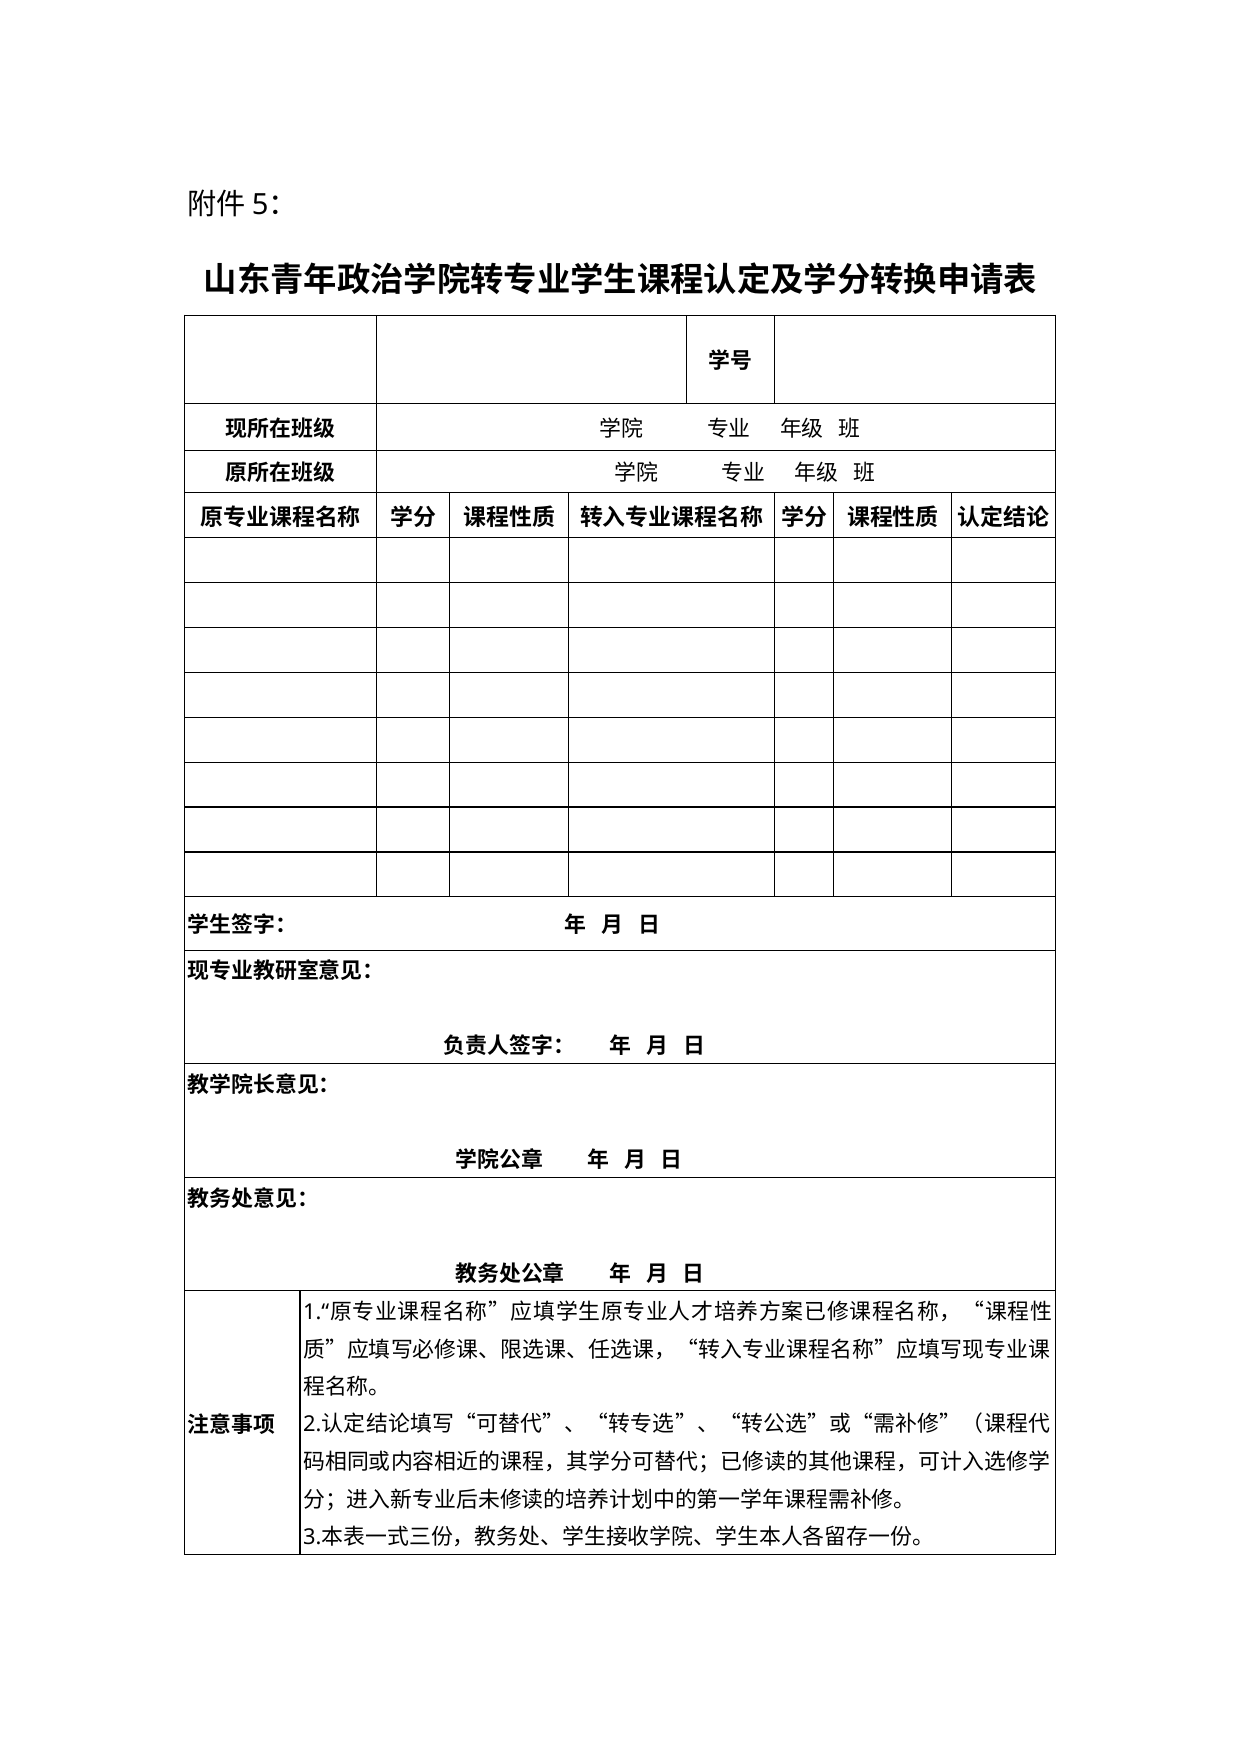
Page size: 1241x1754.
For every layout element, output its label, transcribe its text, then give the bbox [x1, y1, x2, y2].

table_cell [450, 718, 568, 762]
table_cell [450, 583, 568, 627]
table_cell [775, 808, 833, 851]
table_cell 学院 专业 年级 班 [377, 451, 1055, 492]
table_cell [377, 763, 449, 806]
table_cell [952, 853, 1055, 896]
table_cell 现专业教研室意见： 负责人签字： 年 月 日 [185, 951, 1055, 1063]
table_cell [185, 718, 376, 762]
table_cell [834, 718, 951, 762]
table_header [775, 316, 1055, 403]
table_cell [834, 583, 951, 627]
table_cell [377, 538, 449, 582]
table_cell [775, 583, 833, 627]
table_cell [450, 538, 568, 582]
table_cell [569, 718, 774, 762]
table_cell [185, 763, 376, 806]
table_cell [569, 538, 774, 582]
table_cell 原专业课程名称 [185, 493, 376, 537]
table_cell [450, 673, 568, 717]
table_cell [952, 673, 1055, 717]
table_cell [569, 673, 774, 717]
table_cell 课程性质 [834, 493, 951, 537]
table_cell [450, 763, 568, 806]
table_cell [952, 538, 1055, 582]
table_cell [185, 853, 376, 896]
table_cell [377, 583, 449, 627]
table_header 学号 [687, 316, 774, 403]
table_cell [569, 853, 774, 896]
table_cell [775, 538, 833, 582]
table_cell [834, 853, 951, 896]
table_cell [377, 628, 449, 672]
table_cell [834, 628, 951, 672]
table_cell [775, 763, 833, 806]
table_cell [952, 628, 1055, 672]
table_cell [775, 673, 833, 717]
table_cell [450, 853, 568, 896]
table_cell 教务处意见： 教务处公章 年 月 日 [185, 1178, 1055, 1290]
table_cell [952, 718, 1055, 762]
table_cell 学分 [377, 493, 449, 537]
table_cell 注意事项 [185, 1291, 299, 1554]
table_cell [775, 718, 833, 762]
table_cell 现所在班级 [185, 404, 376, 449]
table_cell [569, 763, 774, 806]
table_cell [377, 808, 449, 851]
text 附件5： [187, 164, 1053, 239]
table_cell 认定结论 [952, 493, 1055, 537]
table_cell [569, 628, 774, 672]
table_cell [377, 673, 449, 717]
table_cell [185, 808, 376, 851]
table_header [377, 316, 686, 403]
table_cell 转入专业课程名称 [569, 493, 774, 537]
table_cell [185, 628, 376, 672]
table_cell 课程性质 [450, 493, 568, 537]
table_cell 学院 专业 年级 班 [377, 404, 1055, 449]
table_cell [569, 808, 774, 851]
table_cell [185, 673, 376, 717]
table_cell [834, 763, 951, 806]
text 山东青年政治学院转专业学生课程认定及学分转换申请表 [187, 239, 1053, 314]
table_cell 原所在班级 [185, 451, 376, 492]
table_cell 学分 [775, 493, 833, 537]
table_cell [952, 583, 1055, 627]
table_cell [834, 538, 951, 582]
table_cell [185, 583, 376, 627]
table_header 姓 名 [185, 316, 376, 403]
table_cell [377, 853, 449, 896]
table_cell [775, 628, 833, 672]
table_cell [952, 808, 1055, 851]
table_cell [834, 673, 951, 717]
table_cell [450, 628, 568, 672]
table_cell 教学院长意见： 学院公章 年 月 日 [185, 1064, 1055, 1177]
table_cell [377, 718, 449, 762]
table_cell 学生签字： 年 月 日 [185, 897, 1055, 949]
table_cell [185, 538, 376, 582]
table_cell [834, 808, 951, 851]
table_cell [952, 763, 1055, 806]
table_cell [775, 853, 833, 896]
table_cell [569, 583, 774, 627]
table_cell 1.“原专业课程名称”应填学生原专业人才培养方案已修课程名称，“课程性质”应填写必修课、限选课、任选课，“转入专业课程名称”应填写现专业课程名称。 2.认定结论填写“可替代”、“转专选”、“转公选”或“需补修”（课程代码相同或内容相近的课程，其学分可替代；已修读的其他课程，可计入选修学分；进入新专业后未修读的培养计划中的第一学年课程需补修。 3.本表一式三份，教务处、学生接收学院、学生本人各留存一份。 [301, 1291, 1055, 1554]
table_cell [450, 808, 568, 851]
